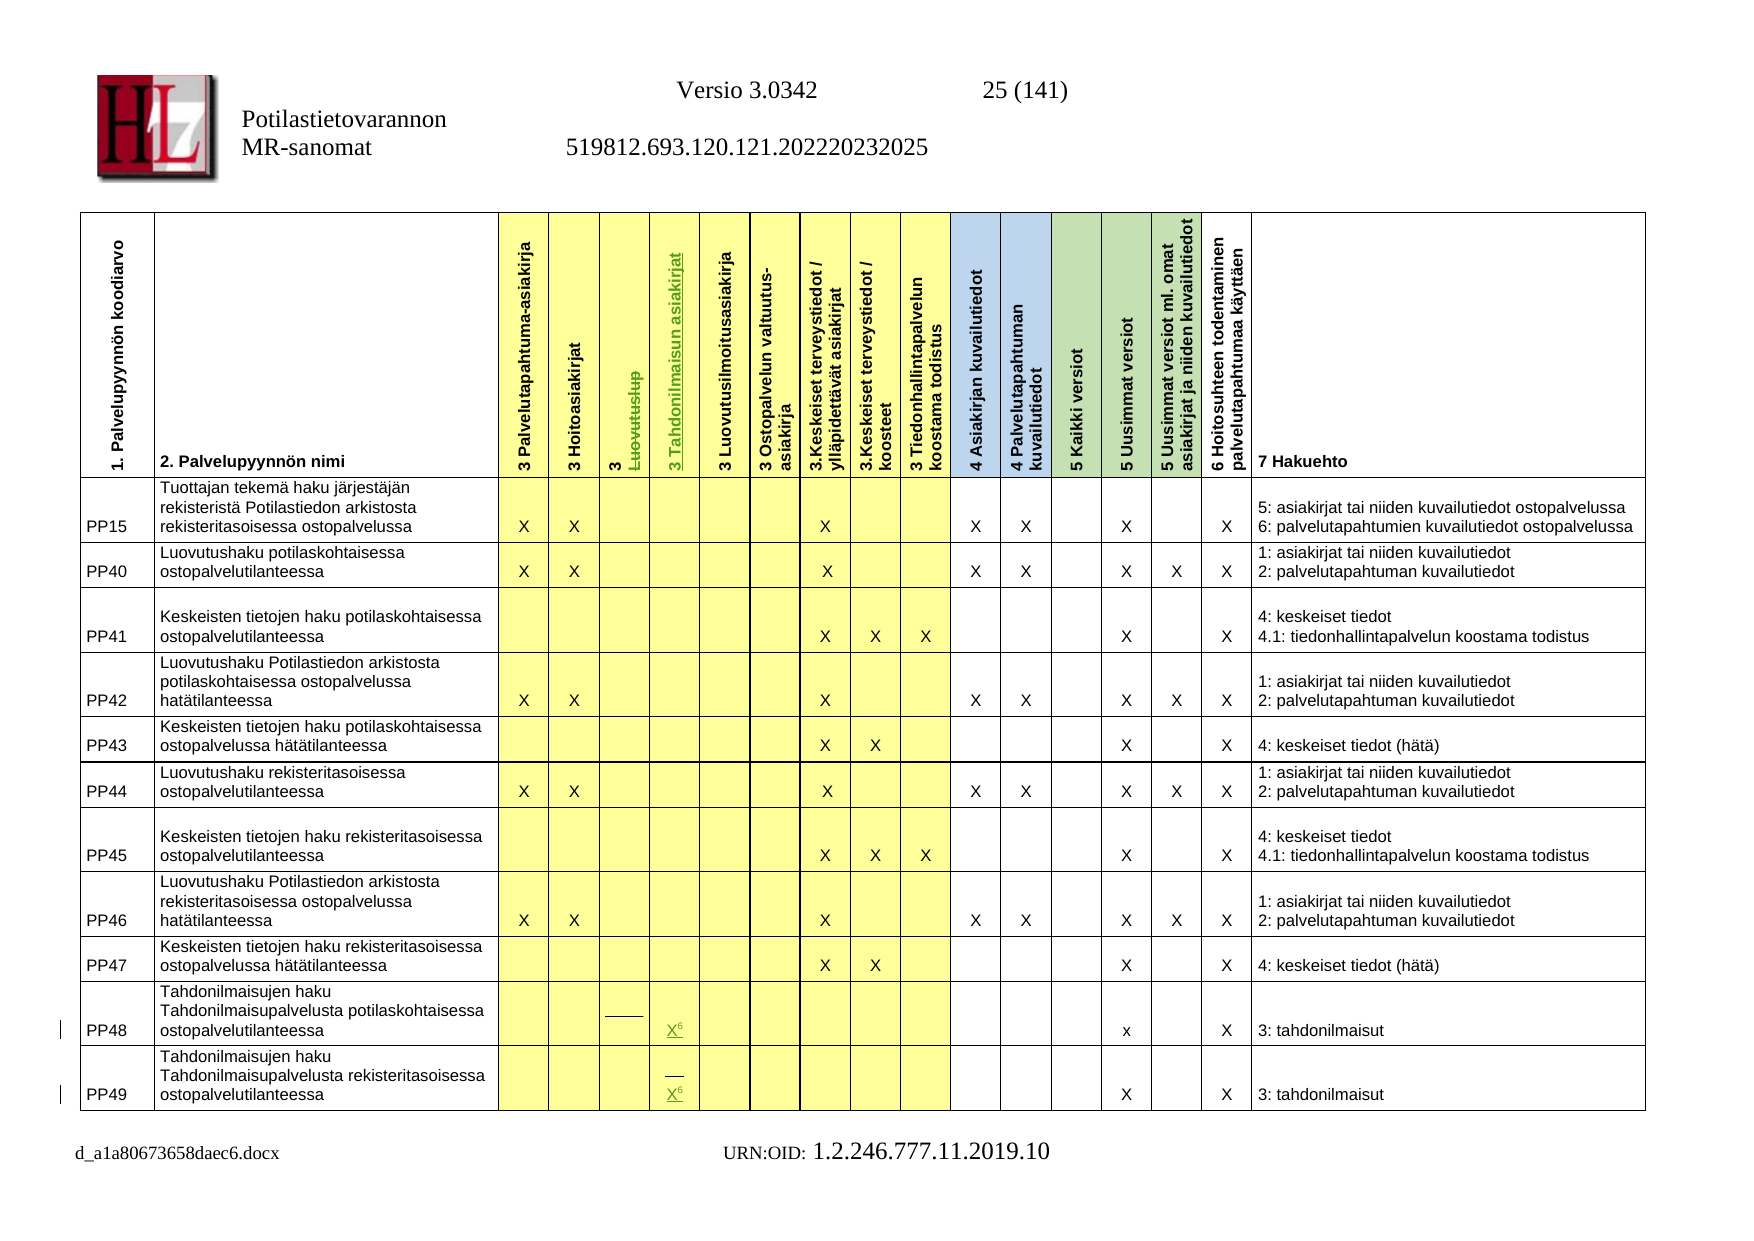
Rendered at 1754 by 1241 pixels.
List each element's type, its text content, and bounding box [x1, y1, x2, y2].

table_cell Tahdonilmaisujen haku Tahdonilmaisupalvelusta potilaskohtaisessa ostopalvelutilanteessa [155, 982, 498, 1045]
table_cell X [1202, 872, 1251, 936]
table_cell PP40 [81, 543, 154, 587]
table_cell 1: asiakirjat tai niiden kuvailutiedot 2: palvelutapahtuman kuvailutiedot [1252, 653, 1645, 716]
table_cell Keskeisten tietojen haku rekisteritasoisessa ostopalvelutilanteessa [155, 808, 498, 871]
table_cell Luovutushaku Potilastiedon arkistosta rekisteritasoisessa ostopalvelussa hatätilanteessa [155, 872, 498, 936]
table_cell 4: keskeiset tiedot (hätä) [1252, 717, 1645, 761]
table_cell [951, 717, 1000, 761]
table_cell [700, 588, 749, 652]
table_cell [901, 872, 950, 936]
table_cell [801, 982, 850, 1045]
table_cell [700, 763, 749, 807]
table_cell Luovutushaku potilaskohtaisessa ostopalvelutilanteessa [155, 543, 498, 587]
table_cell [901, 1046, 950, 1110]
table_cell X [951, 763, 1000, 807]
picture [97, 75, 220, 183]
table_cell [549, 937, 599, 981]
table_header 3 [600, 213, 649, 477]
table_cell X [549, 872, 599, 936]
table_cell [851, 982, 900, 1045]
table_cell X [549, 543, 599, 587]
table_cell [1052, 937, 1101, 981]
table_cell [1001, 588, 1051, 652]
table_cell [650, 982, 699, 1045]
table_cell [700, 872, 749, 936]
table_cell X [499, 763, 548, 807]
table_cell [1152, 717, 1201, 761]
table_cell [851, 763, 900, 807]
table_cell [751, 653, 799, 716]
table_cell X [801, 717, 850, 761]
table_cell X [801, 543, 850, 587]
table_cell [901, 543, 950, 587]
table_cell X [1102, 1046, 1151, 1110]
table_cell X [1102, 588, 1151, 652]
table_cell [1152, 982, 1201, 1045]
table_cell [499, 982, 548, 1045]
table_cell PP43 [81, 717, 154, 761]
table_cell Keskeisten tietojen haku rekisteritasoisessa ostopalvelussa hätätilanteessa [155, 937, 498, 981]
table_cell [600, 653, 649, 716]
table_cell [700, 543, 749, 587]
table_cell [901, 653, 950, 716]
table_cell [1001, 937, 1051, 981]
table_cell X [1102, 653, 1151, 716]
table_cell [751, 1046, 799, 1110]
table_cell [1152, 1046, 1201, 1110]
table_cell [1052, 588, 1101, 652]
table_cell [901, 717, 950, 761]
table_cell Tuottajan tekemä haku järjestäjän rekisteristä Potilastiedon arkistosta rekisteritasoisessa ostopalvelussa [155, 478, 498, 542]
table_cell PP46 [81, 872, 154, 936]
table_cell [700, 808, 749, 871]
table_cell X [1202, 588, 1251, 652]
table_cell [650, 808, 699, 871]
table_cell [600, 1046, 649, 1110]
table_cell X [801, 763, 850, 807]
table_cell [650, 653, 699, 716]
table_cell Keskeisten tietojen haku potilaskohtaisessa ostopalvelussa hätätilanteessa [155, 717, 498, 761]
table_header 7 Hakuehto [1252, 213, 1645, 477]
table_cell X [801, 872, 850, 936]
table_cell [700, 937, 749, 981]
table_cell Luovutushaku Potilastiedon arkistosta potilaskohtaisessa ostopalvelussa hatätilanteessa [155, 653, 498, 716]
table_cell [650, 763, 699, 807]
table_cell 1: asiakirjat tai niiden kuvailutiedot 2: palvelutapahtuman kuvailutiedot [1252, 872, 1645, 936]
table_cell X [499, 653, 548, 716]
table_cell [851, 478, 900, 542]
table_cell X [851, 717, 900, 761]
table_cell X [801, 653, 850, 716]
table_cell X [951, 543, 1000, 587]
table_cell PP44 [81, 763, 154, 807]
table_cell X [499, 478, 548, 542]
table_cell [1052, 717, 1101, 761]
table_cell X [801, 808, 850, 871]
table_header 3 Luovutusilmoitusasiakirja [700, 213, 749, 477]
table_cell [650, 588, 699, 652]
table_header 4 Palvelutapahtuman kuvailutiedot [1001, 213, 1051, 477]
table_cell [851, 653, 900, 716]
table_cell [499, 717, 548, 761]
table_cell [951, 808, 1000, 871]
table_cell 4: keskeiset tiedot (hätä) [1252, 937, 1645, 981]
table_cell X [1102, 543, 1151, 587]
table_header 1. Palvelupyynnön koodiarvo [81, 213, 154, 477]
table_cell X [1152, 763, 1201, 807]
table_cell X [1001, 763, 1051, 807]
table_cell [1052, 1046, 1101, 1110]
table_cell X [1202, 543, 1251, 587]
table_cell PP41 [81, 588, 154, 652]
table_header 3 Tiedonhallintapalvelun koostama todistus [901, 213, 950, 477]
table_header 5 Uusimmat versiot ml. omat asiakirjat ja niiden kuvailutiedot [1152, 213, 1201, 477]
table_cell x [1102, 982, 1151, 1045]
table_cell Tahdonilmaisujen haku Tahdonilmaisupalvelusta rekisteritasoisessa ostopalvelutilanteessa [155, 1046, 498, 1110]
table_cell X [851, 937, 900, 981]
table_cell PP47 [81, 937, 154, 981]
table_cell [1052, 478, 1101, 542]
table_header 3.Keskeiset terveystiedot / ylläpidettävät asiakirjat [801, 213, 850, 477]
table_cell [700, 478, 749, 542]
table_header 3 Palvelutapahtuma-asiakirja [499, 213, 548, 477]
table_header 3 Hoitoasiakirjat [549, 213, 599, 477]
table_cell X [1102, 808, 1151, 871]
table_cell [751, 982, 799, 1045]
table_cell 3: tahdonilmaisut [1252, 1046, 1645, 1110]
table_cell Luovutushaku rekisteritasoisessa ostopalvelutilanteessa [155, 763, 498, 807]
table_cell X [851, 808, 900, 871]
table_cell [600, 588, 649, 652]
table_cell [700, 982, 749, 1045]
table_cell [600, 478, 649, 542]
table_cell X [851, 588, 900, 652]
table_cell X [801, 478, 850, 542]
table_cell X [1202, 937, 1251, 981]
table_cell X [1001, 872, 1051, 936]
table_cell 1: asiakirjat tai niiden kuvailutiedot 2: palvelutapahtuman kuvailutiedot [1252, 763, 1645, 807]
table_header 4 Asiakirjan kuvailutiedot [951, 213, 1000, 477]
table_cell X [549, 653, 599, 716]
table_cell [650, 478, 699, 542]
table_cell [1052, 543, 1101, 587]
table_cell [549, 717, 599, 761]
table_cell [851, 543, 900, 587]
table_cell X [1152, 872, 1201, 936]
table_cell [1001, 982, 1051, 1045]
table_cell [1152, 937, 1201, 981]
table_cell [499, 937, 548, 981]
table_cell [1152, 588, 1201, 652]
table_cell [600, 717, 649, 761]
table_cell X [1102, 763, 1151, 807]
table_cell X [901, 808, 950, 871]
table_cell X [951, 478, 1000, 542]
table_cell [1152, 478, 1201, 542]
table_cell X [1001, 543, 1051, 587]
table_cell [751, 763, 799, 807]
table_cell [600, 763, 649, 807]
table_cell PP15 [81, 478, 154, 542]
table_cell [700, 717, 749, 761]
table_header 5 Uusimmat versiot [1102, 213, 1151, 477]
table_cell [751, 808, 799, 871]
table_cell [951, 982, 1000, 1045]
table_cell X [1202, 478, 1251, 542]
table_cell X [549, 478, 599, 542]
table_cell PP42 [81, 653, 154, 716]
table_cell [801, 1046, 850, 1110]
table_cell [1052, 982, 1101, 1045]
table_cell [1052, 763, 1101, 807]
table_cell [650, 872, 699, 936]
table_cell [650, 543, 699, 587]
table_cell X [549, 763, 599, 807]
table_cell PP45 [81, 808, 154, 871]
table_cell [650, 717, 699, 761]
table_cell [901, 937, 950, 981]
table_cell X [1202, 717, 1251, 761]
table_cell [1152, 808, 1201, 871]
table_cell [650, 937, 699, 981]
table_cell X [801, 937, 850, 981]
table_cell [751, 478, 799, 542]
table_cell [1001, 1046, 1051, 1110]
table_cell [700, 653, 749, 716]
table_cell [951, 937, 1000, 981]
table_cell [600, 982, 649, 1045]
table_cell 1: asiakirjat tai niiden kuvailutiedot 2: palvelutapahtuman kuvailutiedot [1252, 543, 1645, 587]
table_cell [751, 937, 799, 981]
table_cell X [1152, 653, 1201, 716]
table_cell [1001, 717, 1051, 761]
table_cell X [801, 588, 850, 652]
table_cell X [1102, 872, 1151, 936]
table_cell [650, 1046, 699, 1110]
table_cell [549, 808, 599, 871]
table_cell X [951, 653, 1000, 716]
table_header 6 Hoitosuhteen todentaminen palvelutapahtumaa käyttäen [1202, 213, 1251, 477]
table_cell X [1001, 478, 1051, 542]
table_cell 3: tahdonilmaisut [1252, 982, 1645, 1045]
table_cell [851, 1046, 900, 1110]
table_cell X [1102, 717, 1151, 761]
table_cell [499, 808, 548, 871]
table_cell [600, 808, 649, 871]
table_cell X [1152, 543, 1201, 587]
table_cell Keskeisten tietojen haku potilaskohtaisessa ostopalvelutilanteessa [155, 588, 498, 652]
table_cell [1052, 653, 1101, 716]
table_cell X [951, 872, 1000, 936]
table_cell X [1202, 763, 1251, 807]
table_header 2. Palvelupyynnön nimi [155, 213, 498, 477]
table_cell [851, 872, 900, 936]
table_cell [751, 872, 799, 936]
table_header [650, 213, 699, 477]
table_cell X [1202, 653, 1251, 716]
table_cell X [499, 543, 548, 587]
table_cell [600, 543, 649, 587]
table_cell [499, 1046, 548, 1110]
table_cell [1052, 872, 1101, 936]
table_cell [951, 588, 1000, 652]
table_cell PP48 [81, 982, 154, 1045]
table_cell [901, 982, 950, 1045]
table_header 5 Kaikki versiot [1052, 213, 1101, 477]
table_cell 5: asiakirjat tai niiden kuvailutiedot ostopalvelussa 6: palvelutapahtumien kuvailutiedot ostopalvelussa [1252, 478, 1645, 542]
table_cell [600, 937, 649, 981]
table_cell [700, 1046, 749, 1110]
table_cell X [1202, 808, 1251, 871]
table_cell X [1001, 653, 1051, 716]
table_cell X [901, 588, 950, 652]
table_cell [901, 763, 950, 807]
table_cell X [1102, 478, 1151, 542]
table_header 3 Ostopalvelun valtuutus-asiakirja [751, 213, 799, 477]
table_cell [751, 543, 799, 587]
table_cell X [1202, 982, 1251, 1045]
table_cell [549, 588, 599, 652]
table_cell PP49 [81, 1046, 154, 1110]
table_cell [499, 588, 548, 652]
table_cell 4: keskeiset tiedot 4.1: tiedonhallintapalvelun koostama todistus [1252, 588, 1645, 652]
table_header 3.Keskeiset terveystiedot / koosteet [851, 213, 900, 477]
table_cell X [1102, 937, 1151, 981]
table_cell X [1202, 1046, 1251, 1110]
table_cell X [499, 872, 548, 936]
table_cell [1052, 808, 1101, 871]
table_cell 4: keskeiset tiedot 4.1: tiedonhallintapalvelun koostama todistus [1252, 808, 1645, 871]
table_cell [1001, 808, 1051, 871]
table_cell [549, 982, 599, 1045]
table_cell [751, 588, 799, 652]
table_cell [751, 717, 799, 761]
table_cell [901, 478, 950, 542]
table_cell [951, 1046, 1000, 1110]
table_cell [600, 872, 649, 936]
table_cell [549, 1046, 599, 1110]
